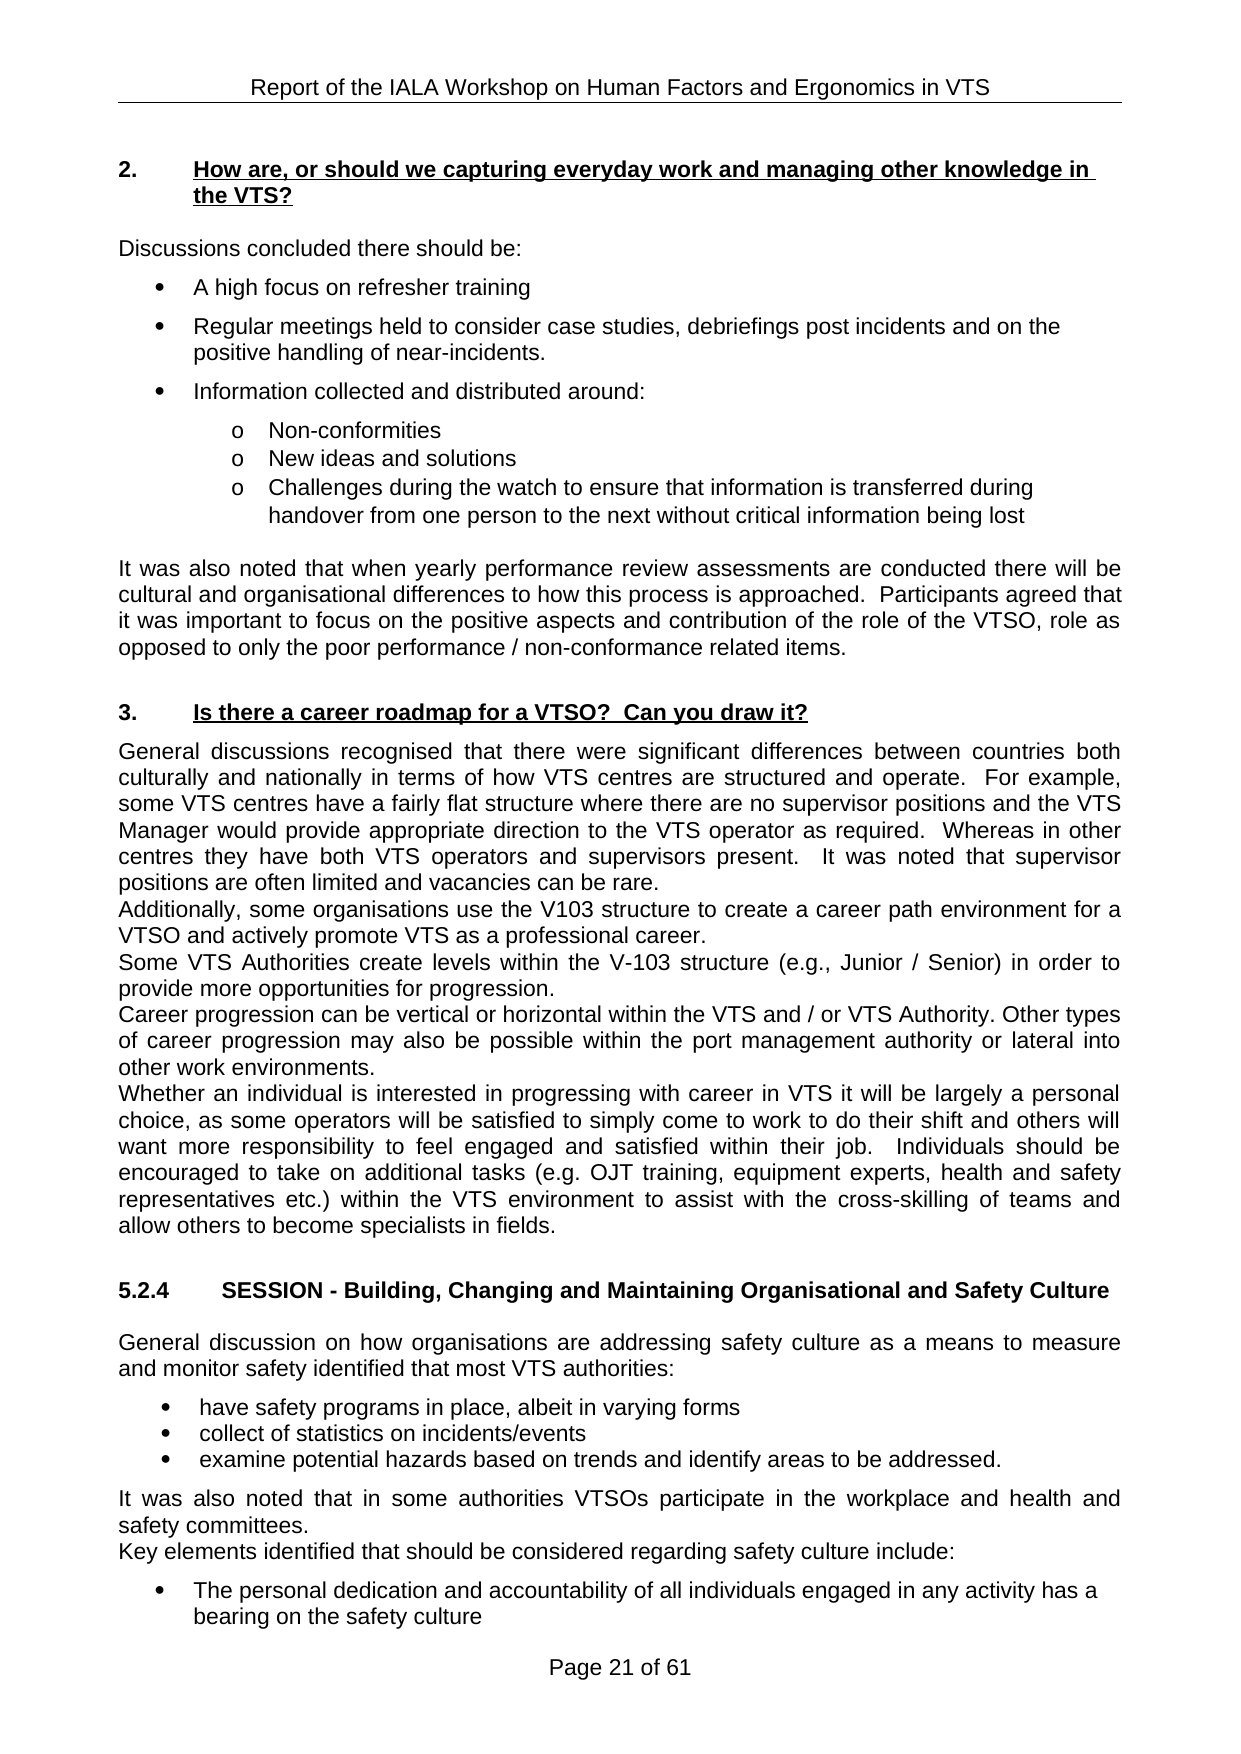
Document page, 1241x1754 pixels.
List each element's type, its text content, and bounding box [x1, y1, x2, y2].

list How are, or should we capturing everyday work and managing other knowledge in the VTS? [118, 156, 1122, 209]
text It was also noted that in some authorities VTSOs participate in the workplace and health and safety committees. [118, 1485, 1122, 1538]
list have safety programs in place, albeit in varying forms [162, 1394, 1122, 1420]
text General discussion on how organisations are addressing safety culture as a means to measure and monitor safety identified that most VTS authorities: [118, 1328, 1122, 1381]
text Career progression can be vertical or horizontal within the VTS and / or VTS Authority. Other types of career progression may also be possible within the port management authority or lateral into other work environments. [118, 1001, 1122, 1080]
list Whether an individual is interested in progressing with career in VTS it will be largely a personal choice, as some operators will be satisfied to simply come to work to do their shift and others will want more responsibility to feel engaged and satisfied within their job. Individuals should be encouraged to take on additional tasks (e.g. OJT training, equipment experts, health and safety representatives etc.) within the VTS environment to assist with the cross-skilling of teams and allow others to become specialists in fields. [118, 1080, 1122, 1238]
list examine potential hazards based on trends and identify areas to be addressed. [162, 1446, 1122, 1473]
list collect of statistics on incidents/events [162, 1420, 1122, 1446]
list Regular meetings held to consider case studies, debriefings post incidents and on the positive handling of near-incidents. [156, 313, 1122, 365]
list Information collected and distributed around: [156, 378, 1122, 404]
list A high focus on refresher training [156, 274, 1122, 300]
text Key elements identified that should be considered regarding safety culture include: [118, 1538, 1122, 1564]
list Is there a career roadmap for a VTSO? Can you draw it? [118, 699, 1122, 725]
subtitle SESSION - Building, Changing and Maintaining Organisational and Safety Culture [118, 1277, 1122, 1303]
list The personal dedication and accountability of all individuals engaged in any activity has a bearing on the safety culture [156, 1577, 1122, 1629]
list General discussions recognised that there were significant differences between countries both culturally and nationally in terms of how VTS centres are structured and operate. For example, some VTS centres have a fairly flat structure where there are no supervisor positions and the VTS Manager would provide appropriate direction to the VTS operator as required. Whereas in other centres they have both VTS operators and supervisors present. It was noted that supervisor positions are often limited and vacancies can be rare. [118, 738, 1122, 896]
list Non-conformities [231, 417, 1122, 445]
list Discussions concluded there should be: [118, 235, 1122, 261]
list Additionally, some organisations use the V103 structure to create a career path environment for a VTSO and actively promote VTS as a professional career. [118, 896, 1122, 948]
text Some VTS Authorities create levels within the V-103 structure (e.g., Junior / Senior) in order to provide more opportunities for progression. [118, 948, 1122, 1001]
list New ideas and solutions [231, 445, 1122, 473]
list It was also noted that when yearly performance review assessments are conducted there will be cultural and organisational differences to how this process is approached. Participants agreed that it was important to focus on the positive aspects and contribution of the role of the VTSO, role as opposed to only the poor performance / non-conformance related items. [118, 554, 1122, 660]
list Challenges during the watch to ensure that information is transferred during handover from one person to the next without critical information being lost [231, 473, 1122, 528]
